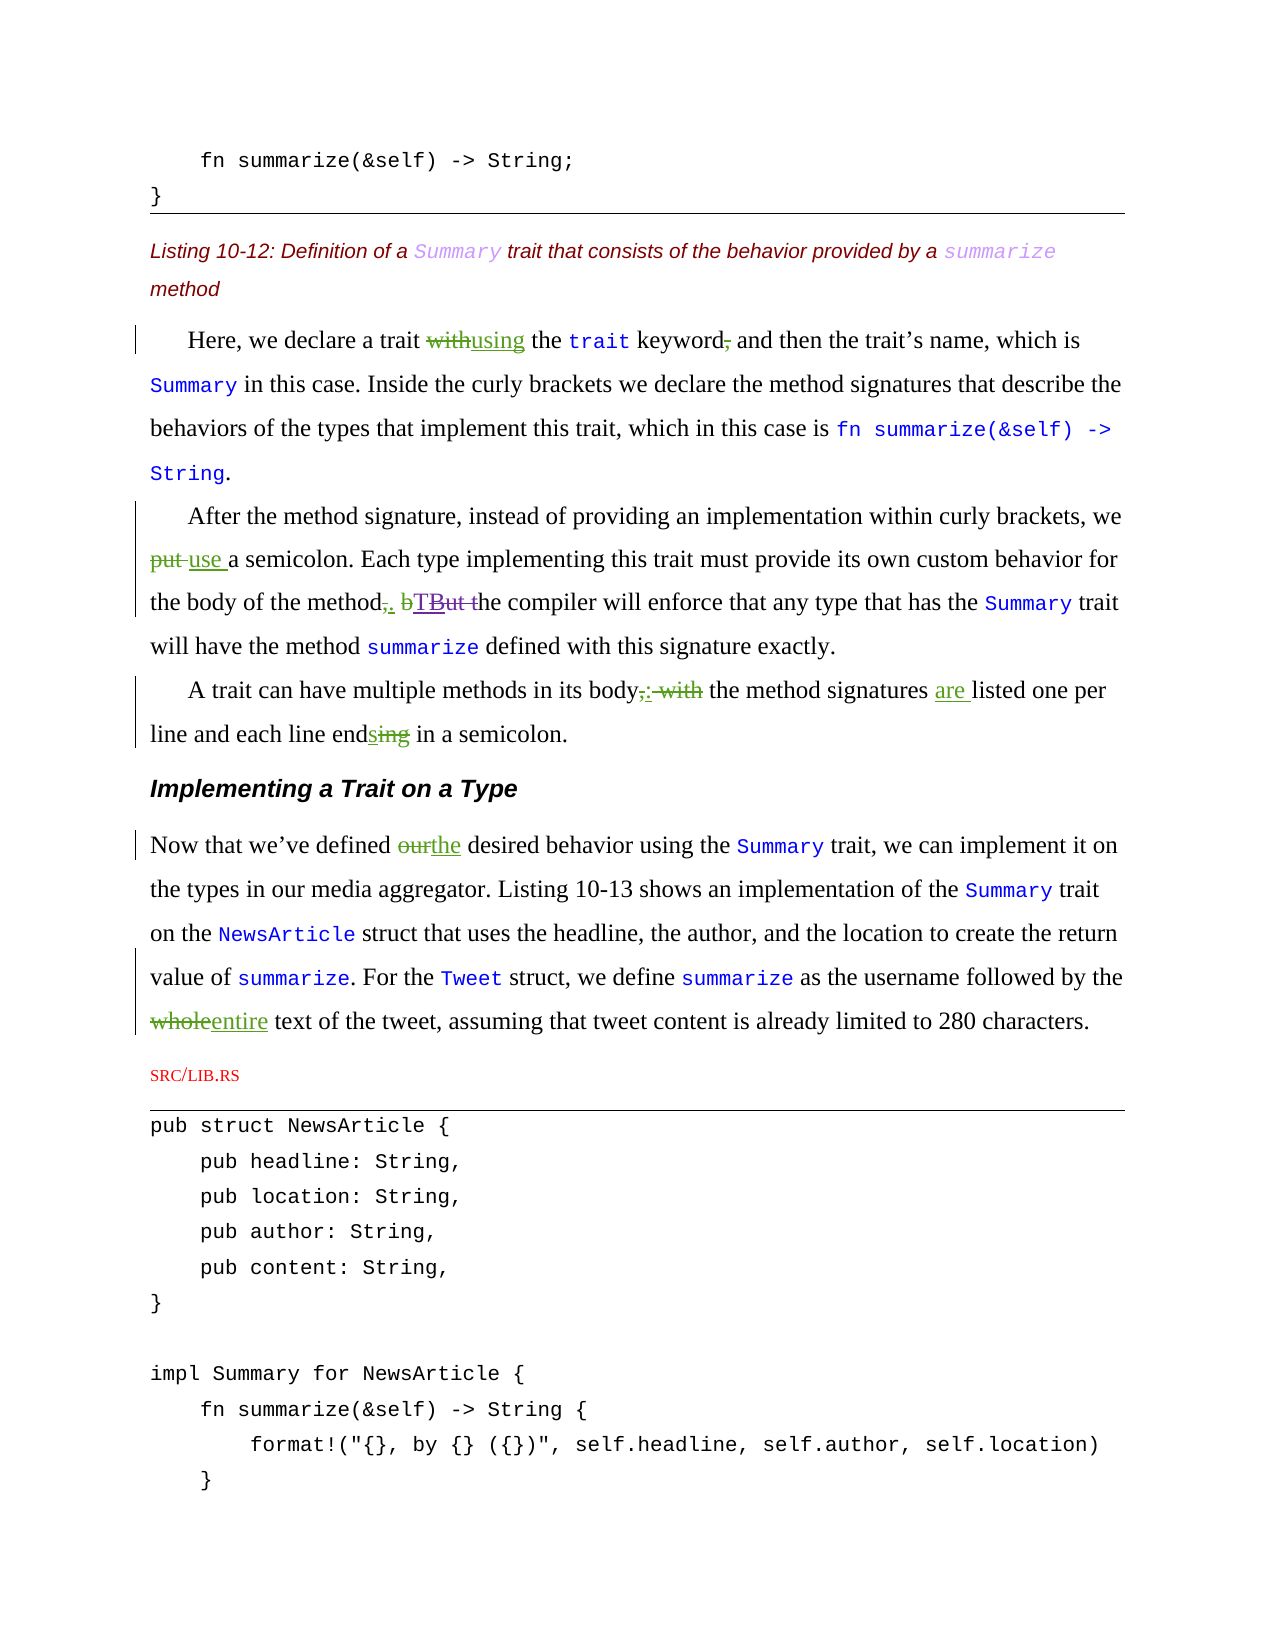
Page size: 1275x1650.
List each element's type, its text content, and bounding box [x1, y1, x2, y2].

text src/lib.rs [150, 1061, 1125, 1086]
text Here, we declare a trait the trait keyword and then the trait’s name, which is Summary in this case. Inside the curly brackets we declare the method signatures that describe the behaviors of the types that implement this trait, which in this case is fn summarize(&self) -> String. [150, 325, 1125, 486]
text pub author: String, [150, 1221, 1125, 1245]
text A trait can have multiple methods in its body the method signatures listed one per line and each line end in a semicolon. [150, 676, 1125, 747]
text pub headline: String, [150, 1151, 1125, 1174]
text fn summarize(&self) -> String; [150, 150, 1125, 174]
text After the method signature, instead of providing an implementation within curly brackets, we a semicolon. Each type implementing this trait must provide its own custom behavior for the body of the method he compiler will enforce that any type that has the Summary trait will have the method summarize defined with this signature exactly. [150, 501, 1125, 661]
text impl Summary for NewsArticle { [150, 1363, 1125, 1387]
text Now that we’ve defined desired behavior using the Summary trait, we can implement it on the types in our media aggregator. Listing 10-13 shows an implementation of the Summary trait on the NewsArticle struct that uses the headline, the author, and the location to create the return value of summarize. For the Tweet struct, we define summarize as the username followed by the text of the tweet, assuming that tweet content is already limited to 280 characters. [150, 830, 1125, 1034]
text Implementing a Trait on a Type [150, 774, 1125, 803]
text fn summarize(&self) -> String { [150, 1398, 1125, 1422]
text pub content: String, [150, 1257, 1125, 1281]
text } [150, 1469, 1125, 1493]
text format!("{}, by {} ({})", self.headline, self.author, self.location) [150, 1434, 1125, 1458]
text } [150, 185, 1125, 213]
text pub struct NewsArticle { [150, 1111, 1125, 1139]
text pub location: String, [150, 1186, 1125, 1210]
text } [150, 1292, 1125, 1316]
list Listing 10-12: Definition of a Summary trait that consists of the behavior provided by a summarize method [150, 238, 1125, 300]
